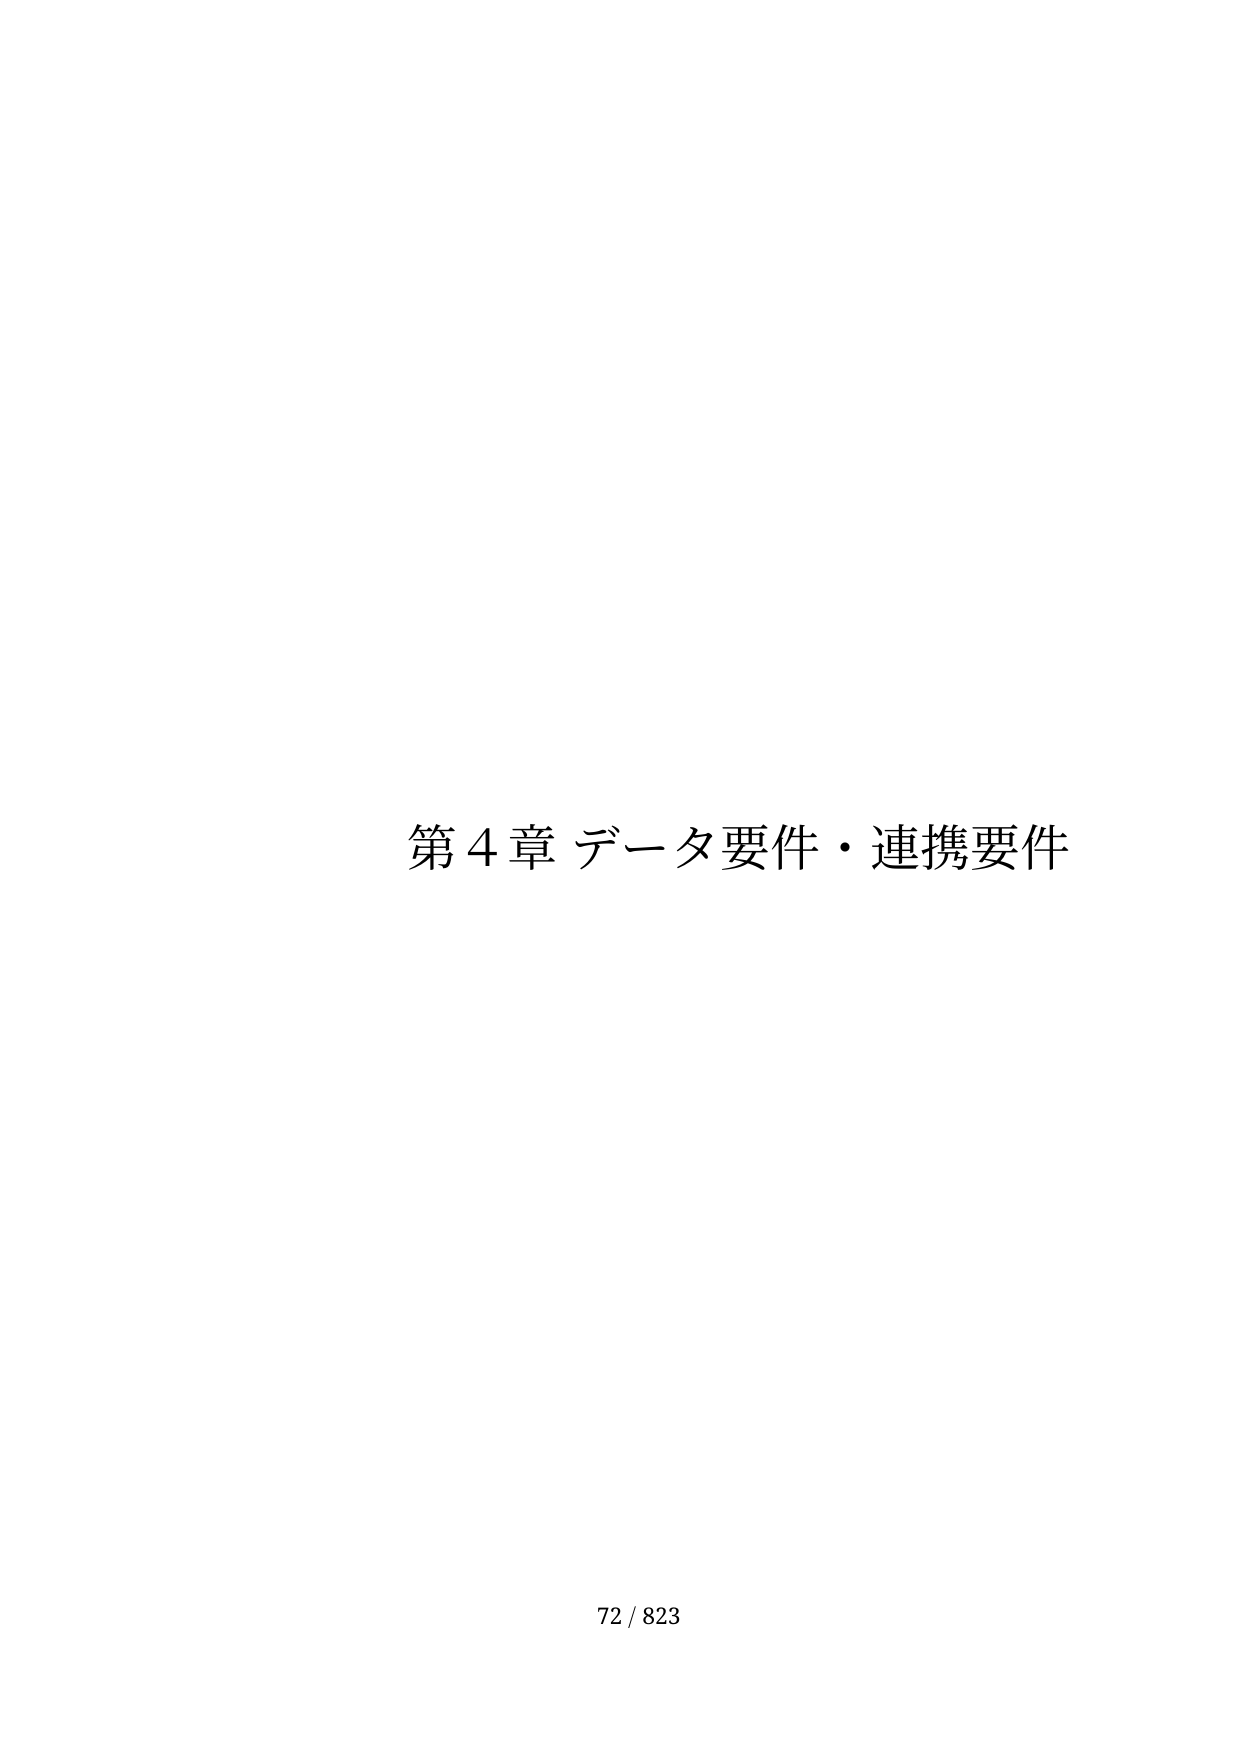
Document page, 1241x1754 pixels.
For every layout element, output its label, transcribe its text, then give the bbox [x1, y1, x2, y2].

subtitle データ要件・連携要件 [171, 809, 1069, 881]
